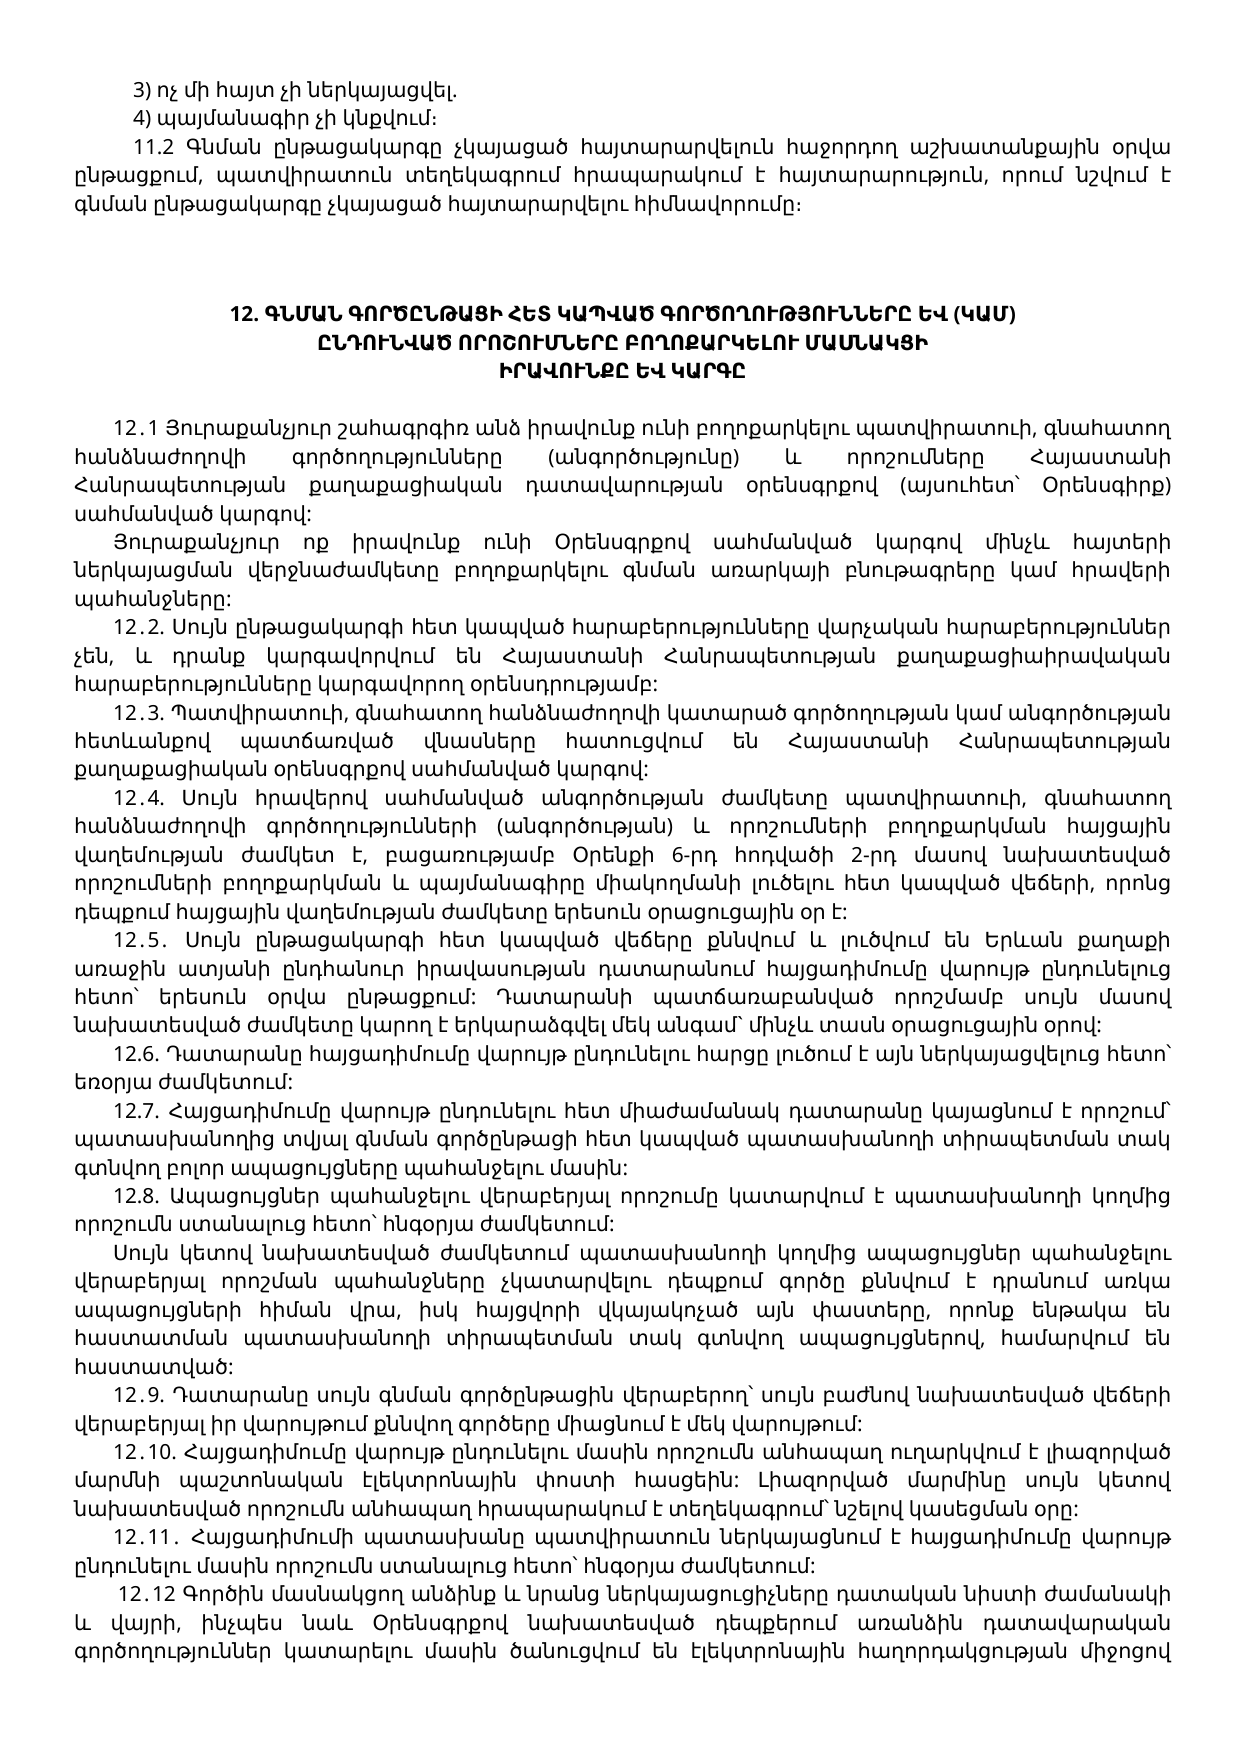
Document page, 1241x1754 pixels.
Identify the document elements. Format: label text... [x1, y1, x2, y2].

text 12․9. Դատարանը սույն գնման գործընթացին վերաբերող՝ սույն բաժնով նախատեսված վեճերի վերաբերյալ իր վարույթում քննվող գործերը միացնում է մեկ վարույթում: [74, 1380, 1171, 1437]
text 12․3. Պատվիրատուի, գնահատող հանձնաժողովի կատարած գործողության կամ անգործության հետևանքով պատճառված վնասները հատուցվում են Հայաստանի Հանրապետության քաղաքացիական օրենսգրքով սահմանված կարգով: [74, 698, 1171, 783]
text 12.6. Դատարանը հայցադիմումը վարույթ ընդունելու հարցը լուծում է այն ներկայացվելուց հետո՝ եռօրյա ժամկետում: [74, 1039, 1171, 1096]
text Սույն կետով նախատեսված ժամկետում պատասխանողի կողմից ապացույցներ պահանջելու վերաբերյալ որոշման պահանջները չկատարվելու դեպքում գործը քննվում է դրանում առկա ապացույցների հիման վրա, իսկ հայցվորի վկայակոչած այն փաստերը, որոնք ենթակա են հաստատման պատասխանողի տիրապետման տակ գտնվող ապացույցներով, համարվում են հաստատված: [74, 1238, 1171, 1380]
text 12․11․ Հայցադիմումի պատասխանը պատվիրատուն ներկայացնում է հայցադիմումը վարույթ ընդունելու մասին որոշումն ստանալուց հետո՝ հնգօրյա ժամկետում: [74, 1522, 1171, 1579]
text 12․10. Հայցադիմումը վարույթ ընդունելու մասին որոշումն անհապաղ ուղարկվում է լիազորված մարմնի պաշտոնական էլեկտրոնային փոստի հասցեին: Լիազորված մարմինը սույն կետով նախատեսված որոշումն անհապաղ հրապարակում է տեղեկագրում՝ նշելով կասեցման օրը: [74, 1437, 1171, 1522]
text 12․4. Սույն հրավերով սահմանված անգործության ժամկետը պատվիրատուի, գնահատող հանձնաժողովի գործողությունների (անգործության) և որոշումների բողոքարկման հայցային վաղեմության ժամկետ է, բացառությամբ Օրենքի 6-րդ հոդվածի 2-րդ մասով նախատեսված որոշումների բողոքարկման և պայմանագիրը միակողմանի լուծելու հետ կապված վեճերի, որոնց դեպքում հայցային վաղեմության ժամկետը երեսուն օրացուցային օր է: [74, 783, 1171, 925]
text ԸՆԴՈՒՆՎԱԾ ՈՐՈՇՈՒՄՆԵՐԸ ԲՈՂՈՔԱՐԿԵԼՈՒ ՄԱՍՆԱԿՑԻ [74, 328, 1171, 356]
text ԻՐԱՎՈՒՆՔԸ ԵՎ ԿԱՐԳԸ [74, 356, 1171, 385]
text 12. ԳՆՄԱՆ ԳՈՐԾԸՆԹԱՑԻ ՀԵՏ ԿԱՊՎԱԾ ԳՈՐԾՈՂՈՒԹՅՈՒՆՆԵՐԸ ԵՎ (ԿԱՄ) [74, 299, 1171, 328]
text 12.8. Ապացույցներ պահանջելու վերաբերյալ որոշումը կատարվում է պատասխանողի կողմից որոշումն ստանալուց հետո՝ հնգօրյա ժամկետում: [74, 1181, 1171, 1238]
text 11.2 Գնման ընթացակարգը չկայացած հայտարարվելուն հաջորդող աշխատանքային օրվա ընթացքում, պատվիրատուն տեղեկագրում հրապարակում է հայտարարություն, որում նշվում է գնման ընթացակարգը չկայացած հայտարարվելու հիմնավորումը։ [74, 132, 1171, 217]
text 12.7. Հայցադիմումը վարույթ ընդունելու հետ միաժամանակ դատարանը կայացնում է որոշում՝ պատասխանողից տվյալ գնման գործընթացի հետ կապված պատասխանողի տիրապետման տակ գտնվող բոլոր ապացույցները պահանջելու մասին: [74, 1096, 1171, 1181]
text 3) ոչ մի հայտ չի ներկայացվել. [74, 75, 1171, 103]
text 12․1 Յուրաքանչյուր շահագրգիռ անձ իրավունք ունի բողոքարկելու պատվիրատուի, գնահատող հանձնաժողովի գործողությունները (անգործությունը) և որոշումները Հայաստանի Հանրապետության քաղաքացիական դատավարության օրենսգրքով (այսուհետ՝ Օրենսգիրք) սահմանված կարգով: [74, 413, 1171, 527]
text 12․2. Սույն ընթացակարգի հետ կապված հարաբերությունները վարչական հարաբերություններ չեն, և դրանք կարգավորվում են Հայաստանի Հանրապետության քաղաքացիաիրավական հարաբերությունները կարգավորող օրենսդրությամբ: [74, 612, 1171, 698]
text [74, 1579, 1171, 1664]
text 4) պայմանագիր չի կնքվում։ [74, 103, 1171, 132]
text Յուրաքանչյուր ոք իրավունք ունի Օրենսգրքով սահմանված կարգով մինչև հայտերի ներկայացման վերջնաժամկետը բողոքարկելու գնման առարկայի բնութագրերը կամ հրավերի պահանջները: [74, 527, 1171, 612]
text 12․5․ Սույն ընթացակարգի հետ կապված վեճերը քննվում և լուծվում են Երևան քաղաքի առաջին ատյանի ընդհանուր իրավասության դատարանում հայցադիմումը վարույթ ընդունելուց հետո՝ երեսուն օրվա ընթացքում: Դատարանի պատճառաբանված որոշմամբ սույն մասով նախատեսված ժամկետը կարող է երկարաձգվել մեկ անգամ` մինչև տասն օրացուցային օրով: [74, 925, 1171, 1039]
